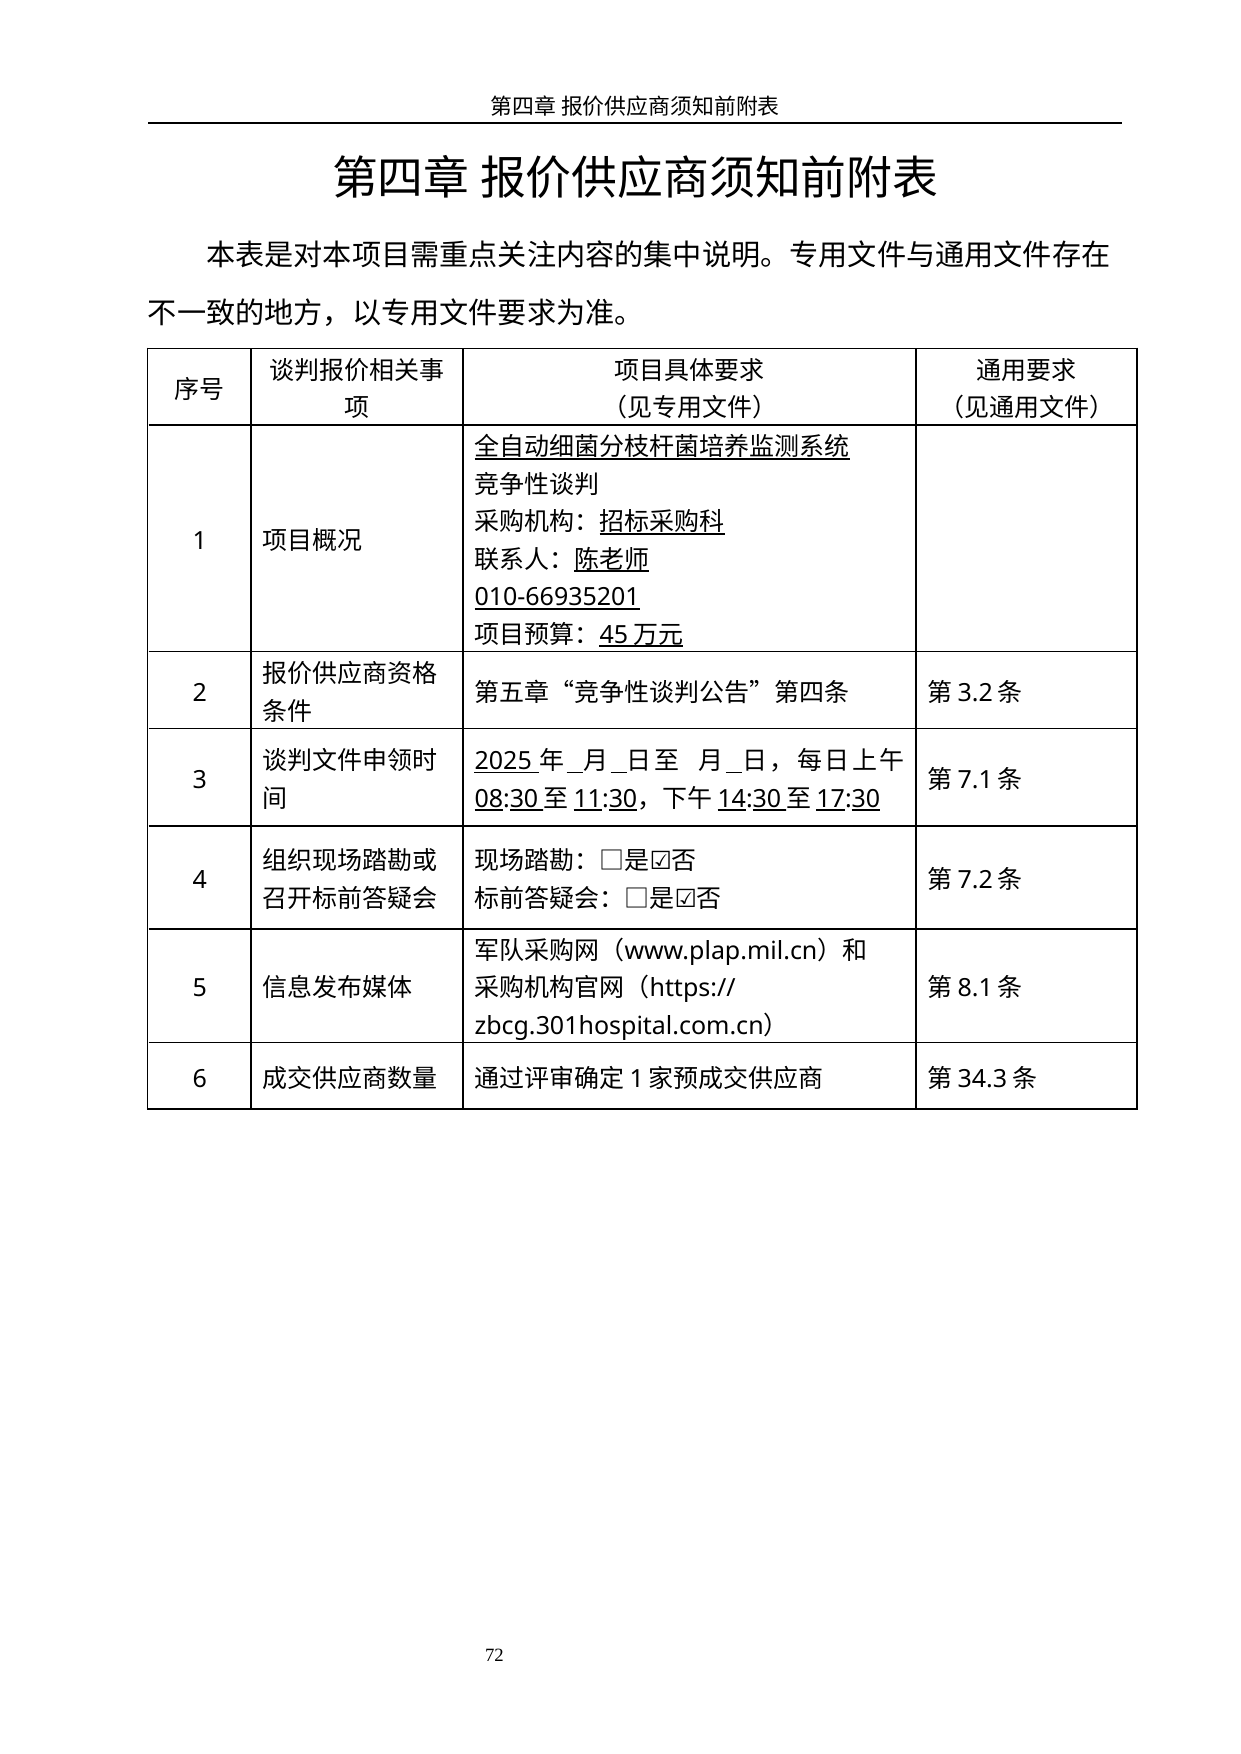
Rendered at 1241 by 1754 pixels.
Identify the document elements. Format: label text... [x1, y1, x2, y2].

table_header 序号 [148, 349, 250, 424]
table_cell 第3.2条 [917, 652, 1136, 727]
table_cell 现场踏勘：□是☑否 标前答疑会：□是☑否 [464, 827, 915, 928]
table_cell 第34.3条 [917, 1043, 1136, 1108]
table_cell 报价供应商资格条件 [252, 652, 462, 727]
table_cell 第7.1条 [917, 729, 1136, 825]
text 本表是对本项目需重点关注内容的集中说明。专用文件与通用文件存在不一致的地方，以专用文件要求为准。 [148, 218, 1122, 335]
table_cell 谈判文件申领时间 [252, 729, 462, 825]
table_cell 1 [148, 425, 250, 651]
table_cell 军队采购网（www.plap.mil.cn）和 采购机构官网（https://zbcg.301hospital.com.cn） [464, 930, 915, 1042]
table_cell 通过评审确定1家预成交供应商 [464, 1043, 915, 1108]
table_cell 组织现场踏勘或召开标前答疑会 [252, 827, 462, 928]
table_cell 2 [148, 652, 250, 727]
table_cell [917, 426, 1136, 651]
table_header 通用要求 （见通用文件） [917, 349, 1136, 424]
table_cell 6 [148, 1043, 250, 1108]
table_cell 第7.2条 [917, 827, 1136, 928]
table_cell 项目概况 [252, 426, 462, 651]
table_header 谈判报价相关事项 [252, 349, 462, 424]
table_cell 第五章“竞争性谈判公告”第四条 [464, 652, 915, 727]
table_cell 信息发布媒体 [252, 930, 462, 1042]
table_cell 成交供应商数量 [252, 1043, 462, 1108]
table_cell 4 [148, 826, 250, 928]
table_cell 5 [148, 929, 250, 1042]
table_header 项目具体要求 （见专用文件） [464, 349, 915, 424]
table_cell 第8.1条 [917, 930, 1136, 1042]
subtitle 第四章 报价供应商须知前附表 [148, 148, 1122, 206]
table_cell 全自动细菌分枝杆菌培养监测系统 竞争性谈判 采购机构：招标采购科 联系人：陈老师 010-66935201 项目预算：45万元 [464, 426, 915, 651]
table_cell 3 [148, 729, 250, 825]
table_cell 2025年 月 日至 月 日，每日上午08:30至11:30，下午14:30至17:30 [464, 729, 915, 825]
